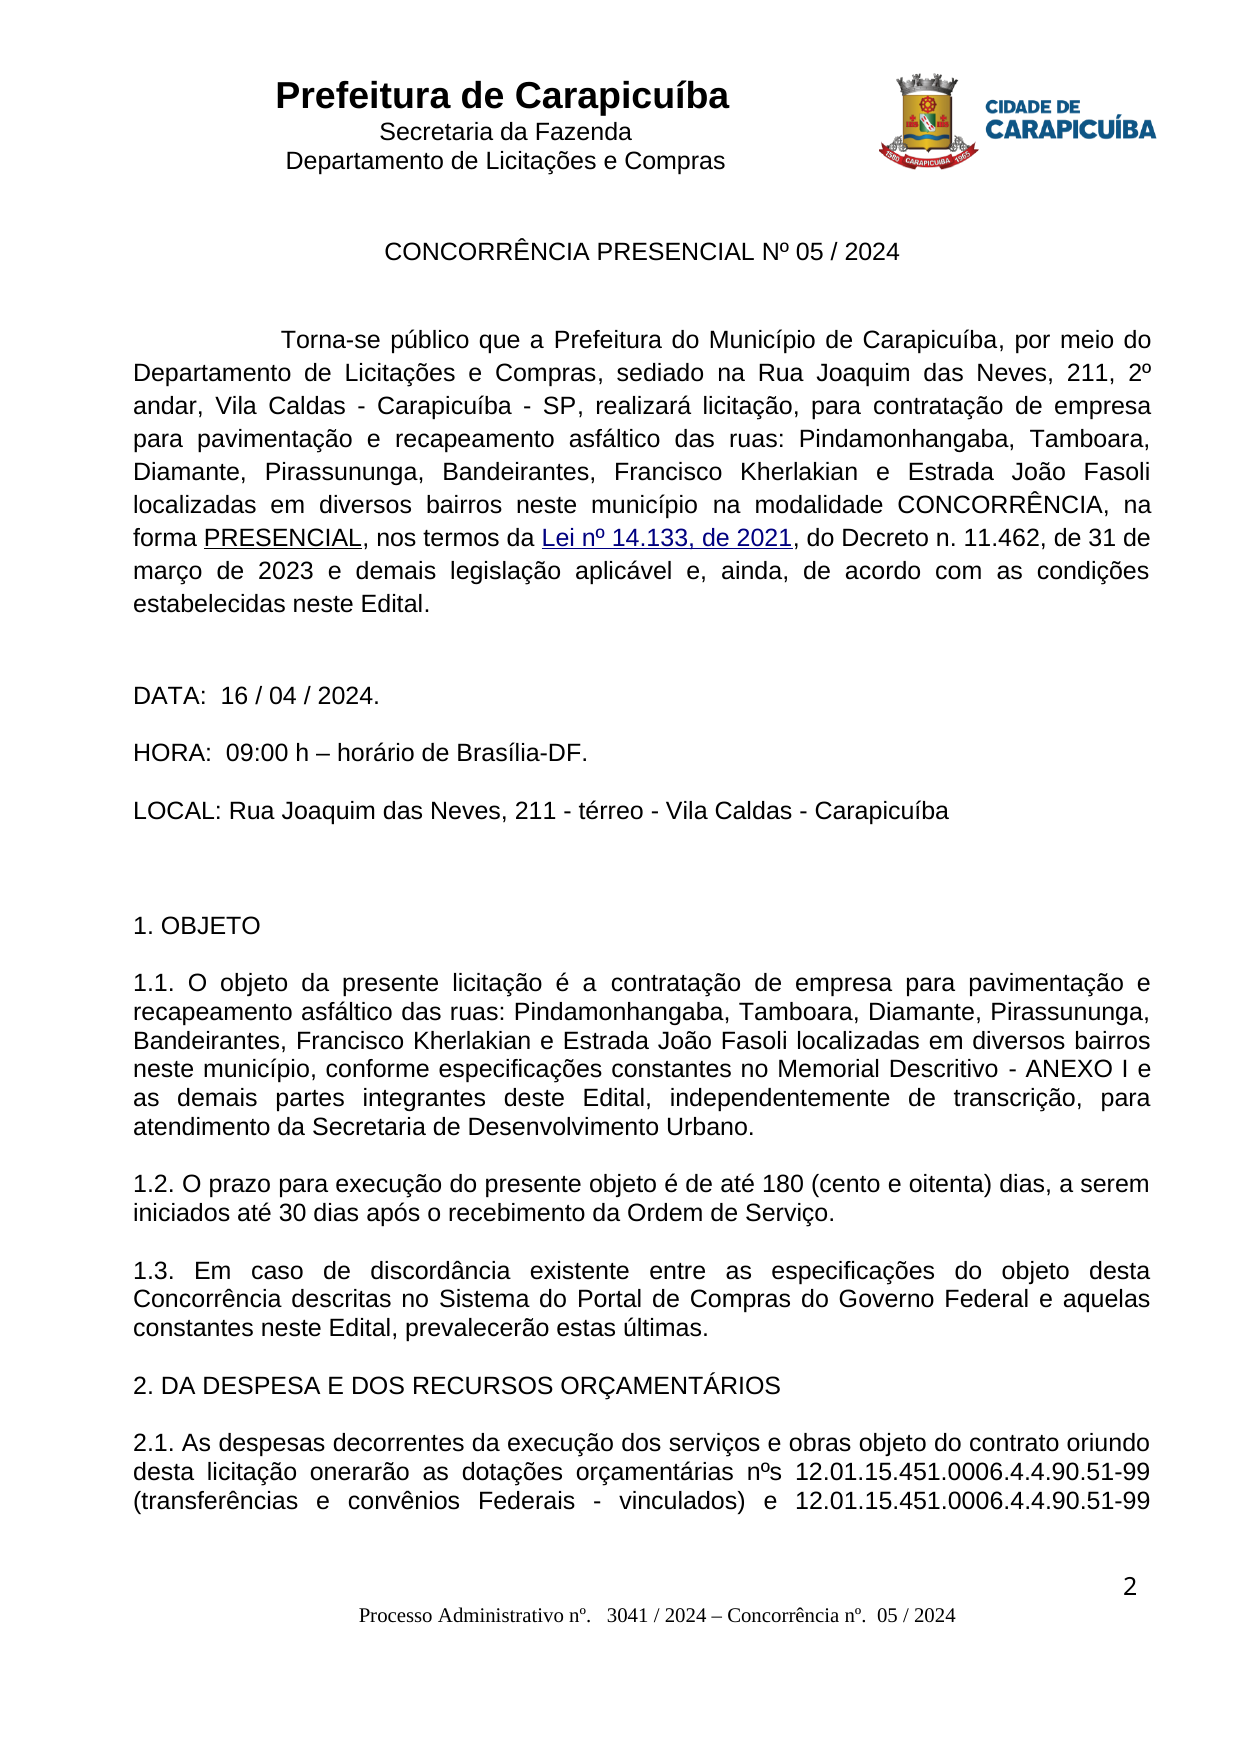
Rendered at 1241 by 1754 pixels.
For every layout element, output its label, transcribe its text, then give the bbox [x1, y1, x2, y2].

text 1.3. Em caso de discordância existente entre as especificações do objeto desta Concorrência descritas no Sistema do Portal de Compras do Governo Federal e aquelas constantes neste Edital, prevalecerão estas últimas. [133, 1256, 1152, 1342]
text LOCAL: Rua Joaquim das Neves, 211 - térreo - Vila Caldas - Carapicuíba [133, 796, 1152, 824]
text 1.2. O prazo para execução do presente objeto é de até 180 (cento e oitenta) dias, a serem iniciados até 30 dias após o recebimento da Ordem de Serviço. [133, 1169, 1152, 1227]
text Torna-se público que a Prefeitura do Município de Carapicuíba, por meio do Departamento de Licitações e Compras, sediado na Rua Joaquim das Neves, 211, 2º andar, Vila Caldas - Carapicuíba - SP, realizará licitação, para contratação de empresa para pavimentação e recapeamento asfáltico das ruas: Pindamonhangaba, Tamboara, Diamante, Pirassununga, Bandeirantes, Francisco Kherlakian e Estrada João Fasoli localizadas em diversos bairros neste município na modalidade CONCORRÊNCIA, na forma PRESENCIAL, nos termos da Lei nº 14.133, de 2021, do Decreto n. 11.462, de 31 de março de 2023 e demais legislação aplicável e, ainda, de acordo com as condições estabelecidas neste Edital. [133, 325, 1152, 618]
text HORA: 09:00 h – horário de Brasília-DF. [133, 738, 1152, 767]
picture [877, 65, 1159, 172]
text 1. OBJETO [133, 911, 1152, 939]
text DATA: 16 / 04 / 2024. [133, 681, 1152, 709]
text CONCORRÊNCIA PRESENCIAL Nº 05 / 2024 [133, 237, 1152, 266]
text 2. DA DESPESA E DOS RECURSOS ORÇAMENTÁRIOS [133, 1371, 1152, 1399]
text 1.1. O objeto da presente licitação é a contratação de empresa para pavimentação e recapeamento asfáltico das ruas: Pindamonhangaba, Tamboara, Diamante, Pirassununga, Bandeirantes, Francisco Kherlakian e Estrada João Fasoli localizadas em diversos bairros neste município, conforme especificações constantes no Memorial Descritivo - ANEXO I e as demais partes integrantes deste Edital, independentemente de transcrição, para atendimento da Secretaria de Desenvolvimento Urbano. [133, 968, 1152, 1141]
